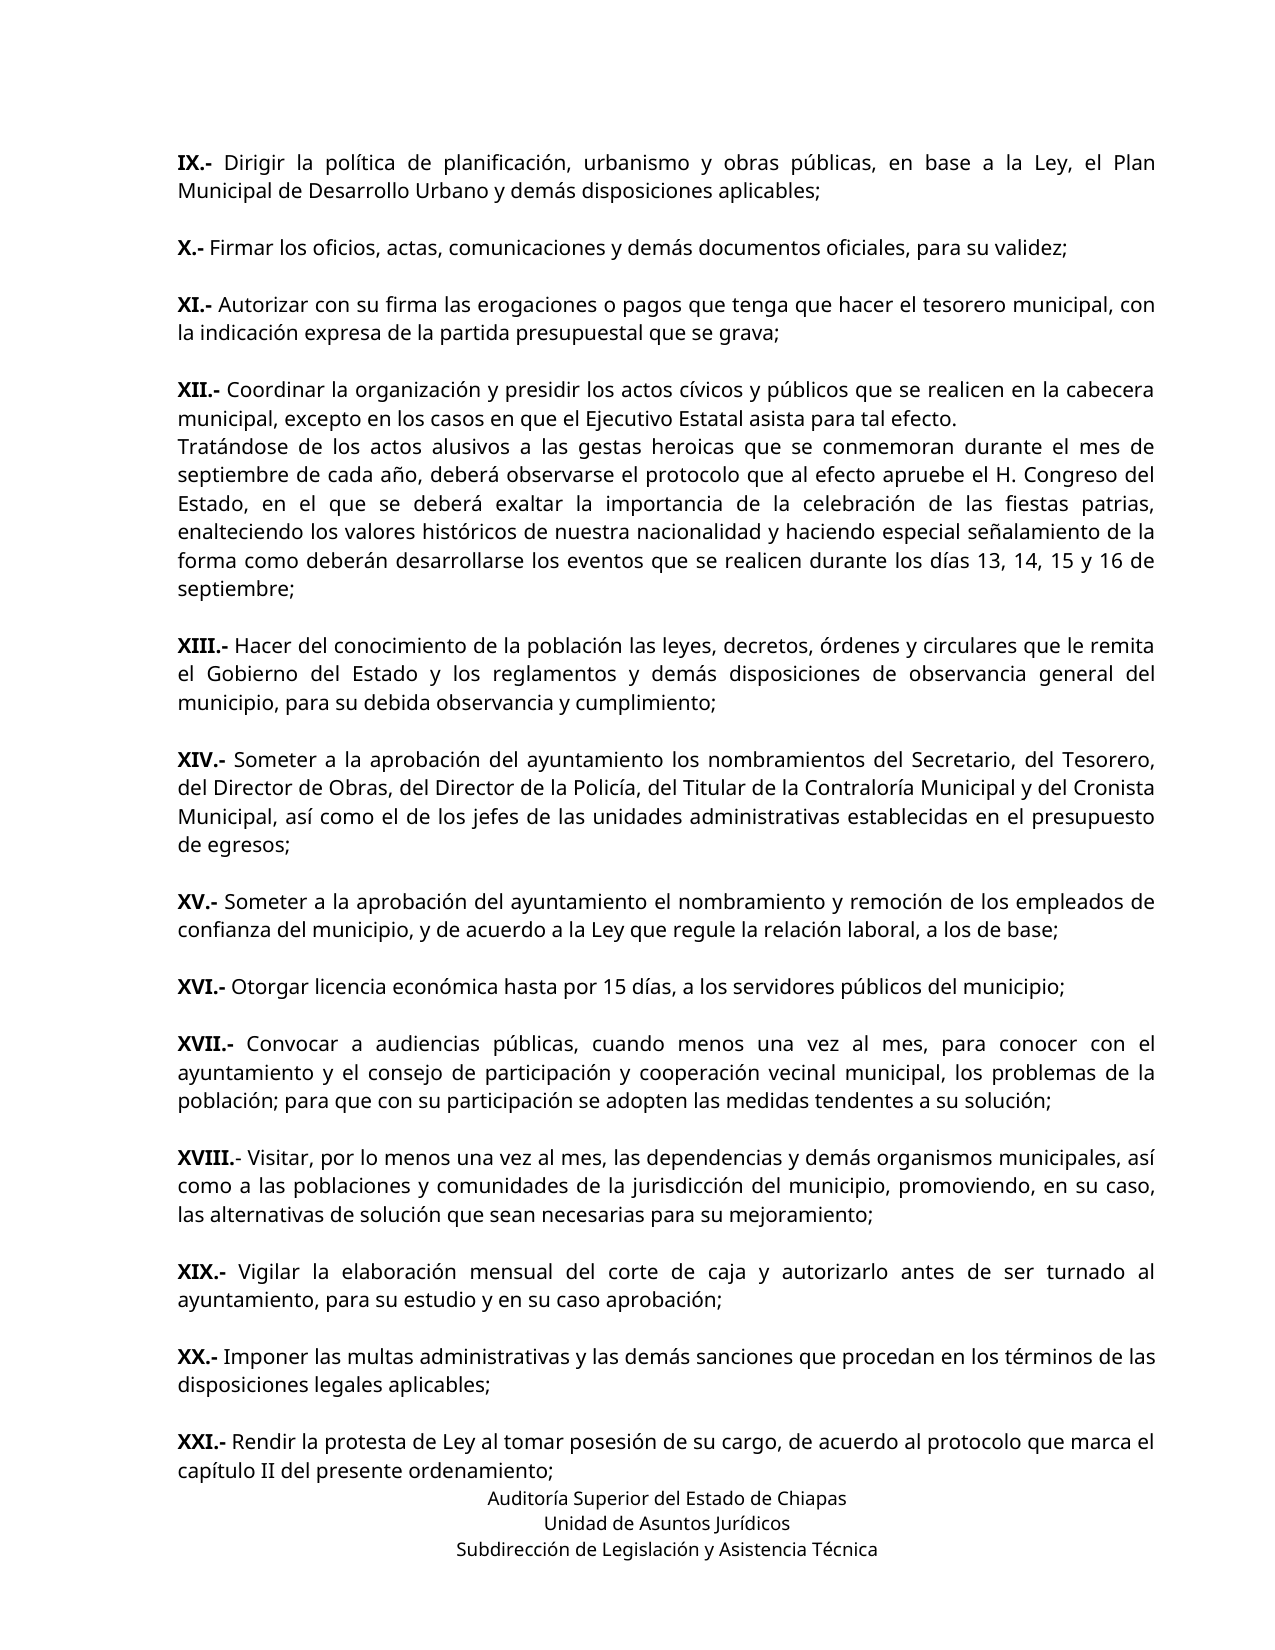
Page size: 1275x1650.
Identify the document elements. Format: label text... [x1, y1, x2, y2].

text IX.- Dirigir la política de planificación, urbanismo y obras públicas, en base a la Ley, el Plan Municipal de Desarrollo Urbano y demás disposiciones aplicables; [177, 148, 1157, 204]
text XX.- Imponer las multas administrativas y las demás sanciones que procedan en los términos de las disposiciones legales aplicables; [177, 1342, 1157, 1399]
text XII.- Coordinar la organización y presidir los actos cívicos y públicos que se realicen en la cabecera municipal, excepto en los casos en que el Ejecutivo Estatal asista para tal efecto. [177, 375, 1157, 432]
text XIII.- Hacer del conocimiento de la población las leyes, decretos, órdenes y circulares que le remita el Gobierno del Estado y los reglamentos y demás disposiciones de observancia general del municipio, para su debida observancia y cumplimiento; [177, 631, 1157, 716]
text XI.- Autorizar con su firma las erogaciones o pagos que tenga que hacer el tesorero municipal, con la indicación expresa de la partida presupuestal que se grava; [177, 290, 1157, 347]
text XIV.- Someter a la aprobación del ayuntamiento los nombramientos del Secretario, del Tesorero, del Director de Obras, del Director de la Policía, del Titular de la Contraloría Municipal y del Cronista Municipal, así como el de los jefes de las unidades administrativas establecidas en el presupuesto de egresos; [177, 745, 1157, 859]
text XVIII.- Visitar, por lo menos una vez al mes, las dependencias y demás organismos municipales, así como a las poblaciones y comunidades de la jurisdicción del municipio, promoviendo, en su caso, las alternativas de solución que sean necesarias para su mejoramiento; [177, 1143, 1157, 1228]
text XV.- Someter a la aprobación del ayuntamiento el nombramiento y remoción de los empleados de confianza del municipio, y de acuerdo a la Ley que regule la relación laboral, a los de base; [177, 887, 1157, 944]
text XVII.- Convocar a audiencias públicas, cuando menos una vez al mes, para conocer con el ayuntamiento y el consejo de participación y cooperación vecinal municipal, los problemas de la población; para que con su participación se adopten las medidas tendentes a su solución; [177, 1029, 1157, 1114]
text XVI.- Otorgar licencia económica hasta por 15 días, a los servidores públicos del municipio; [177, 972, 1157, 1001]
text XXI.- Rendir la protesta de Ley al tomar posesión de su cargo, de acuerdo al protocolo que marca el capítulo II del presente ordenamiento; [177, 1427, 1157, 1484]
text XIX.- Vigilar la elaboración mensual del corte de caja y autorizarlo antes de ser turnado al ayuntamiento, para su estudio y en su caso aprobación; [177, 1257, 1157, 1314]
text X.- Firmar los oficios, actas, comunicaciones y demás documentos oficiales, para su validez; [177, 233, 1157, 261]
text Tratándose de los actos alusivos a las gestas heroicas que se conmemoran durante el mes de septiembre de cada año, deberá observarse el protocolo que al efecto apruebe el H. Congreso del Estado, en el que se deberá exaltar la importancia de la celebración de las fiestas patrias, enalteciendo los valores históricos de nuestra nacionalidad y haciendo especial señalamiento de la forma como deberán desarrollarse los eventos que se realicen durante los días 13, 14, 15 y 16 de septiembre; [177, 432, 1157, 603]
